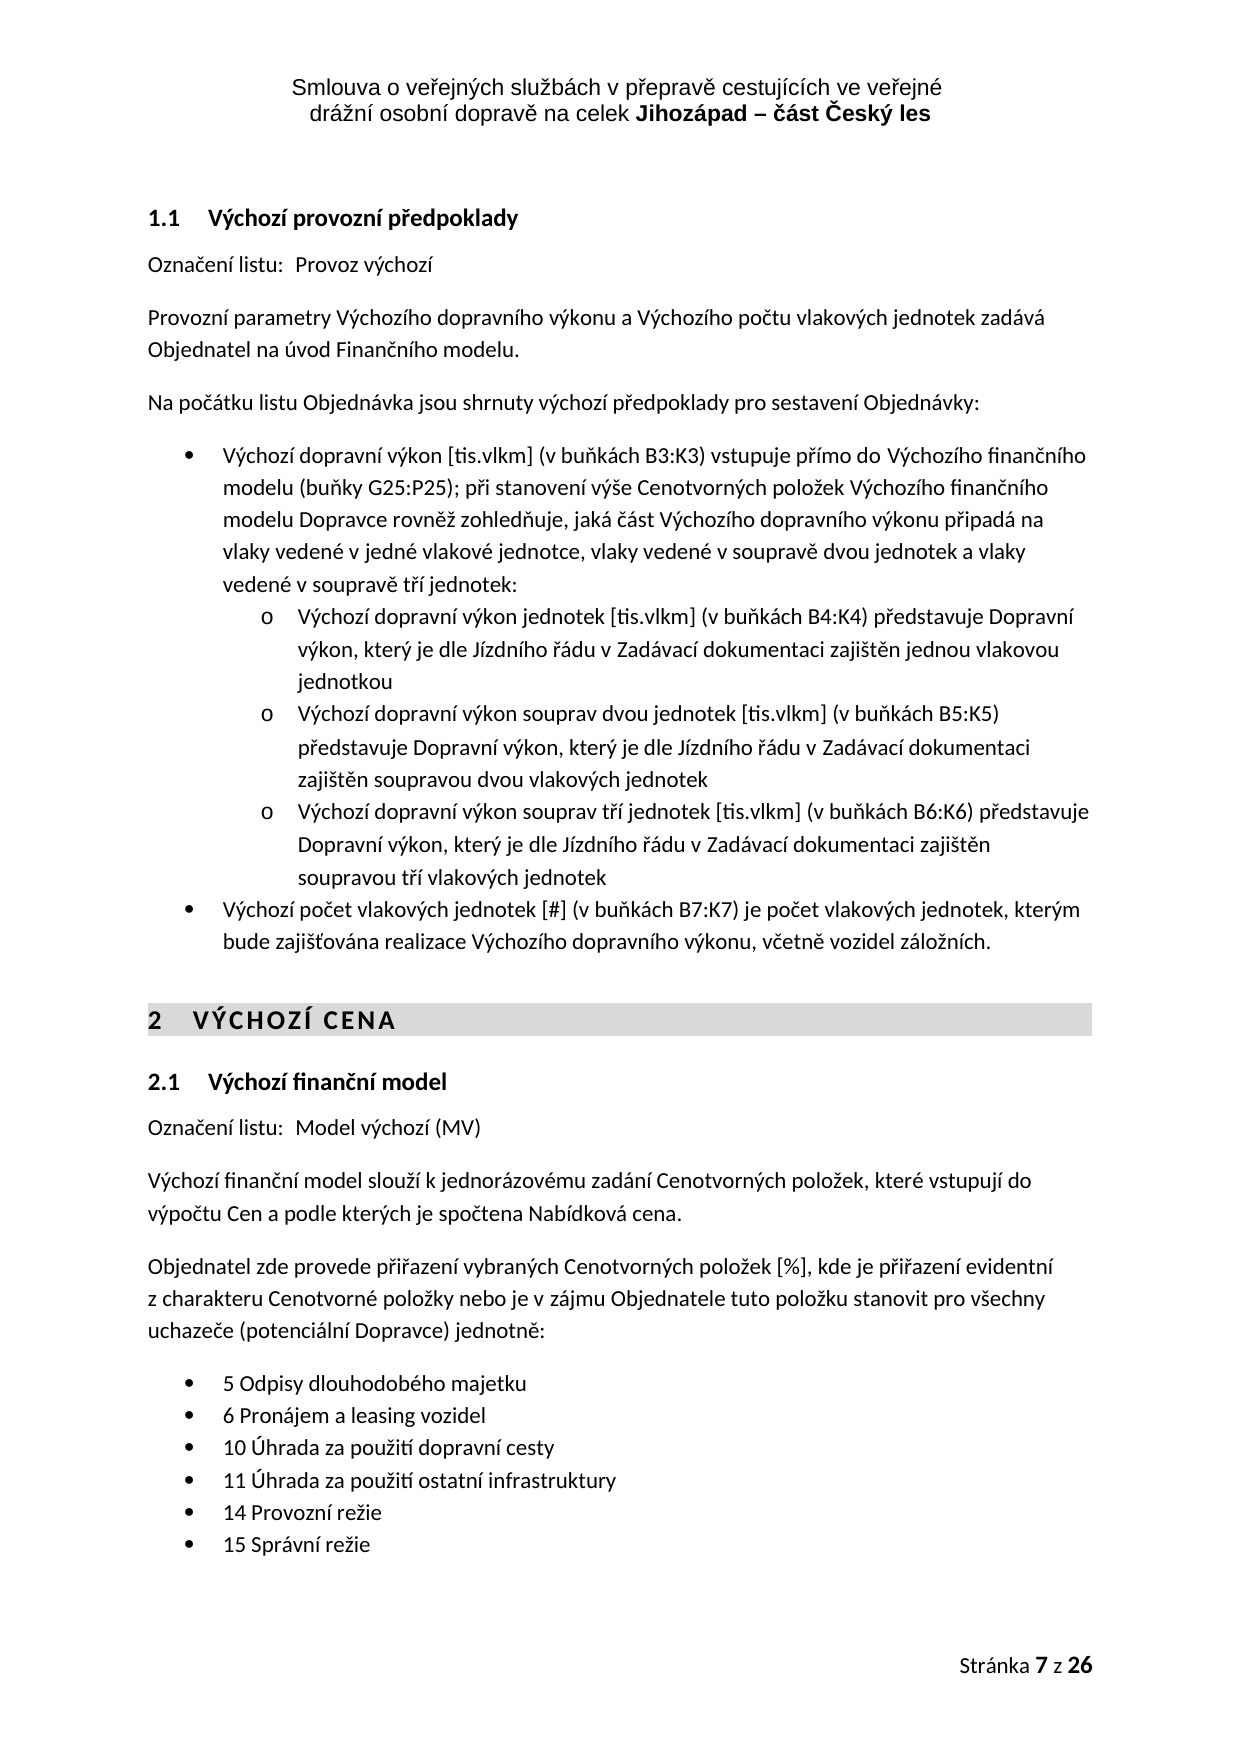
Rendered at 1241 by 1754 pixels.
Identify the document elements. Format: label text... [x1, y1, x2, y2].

list Výchozí dopravní výkon [tis.vlkm] (v buňkách B3:K3) vstupuje přímo do Výchozího finančního modelu (buňky G25:P25); při stanovení výše Cenotvorných položek Výchozího finančního modelu Dopravce rovněž zohledňuje, jaká část Výchozího dopravního výkonu připadá na vlaky vedené v jedné vlakové jednotce, vlaky vedené v soupravě dvou jednotek a vlaky vedené v soupravě tří jednotek: [185, 441, 1092, 598]
text Výchozí finanční model slouží k jednorázovému zadání Cenotvorných položek, které vstupují do výpočtu Cen a podle kterých je spočtena Nabídková cena. [148, 1167, 1092, 1227]
list Výchozí dopravní výkon jednotek [tis.vlkm] (v buňkách B4:K4) představuje Dopravní výkon, který je dle Jízdního řádu v Zadávací dokumentaci zajištěn jednou vlakovou jednotkou [260, 602, 1092, 695]
list 14 Provozní režie [185, 1498, 1092, 1526]
text Označení listu: Provoz výchozí [148, 250, 1092, 278]
list Výchozí počet vlakových jednotek [#] (v buňkách B7:K7) je počet vlakových jednotek, kterým bude zajišťována realizace Výchozího dopravního výkonu, včetně vozidel záložních. [185, 895, 1092, 955]
text Na počátku listu Objednávka jsou shrnuty výchozí předpoklady pro sestavení Objednávky: [148, 388, 1092, 416]
list 5 Odpisy dlouhodobého majetku [185, 1369, 1092, 1397]
subtitle Výchozí finanční model [148, 1066, 1092, 1097]
list Výchozí dopravní výkon souprav dvou jednotek [tis.vlkm] (v buňkách B5:K5) představuje Dopravní výkon, který je dle Jízdního řádu v Zadávací dokumentaci zajištěn soupravou dvou vlakových jednotek [260, 699, 1092, 793]
text Provozní parametry Výchozího dopravního výkonu a Výchozího počtu vlakových jednotek zadává Objednatel na úvod Finančního modelu. [148, 303, 1092, 363]
text Objednatel zde provede přiřazení vybraných Cenotvorných položek [%], kde je přiřazení evidentní z charakteru Cenotvorné položky nebo je v zájmu Objednatele tuto položku stanovit pro všechny uchazeče (potenciální Dopravce) jednotně: [148, 1252, 1092, 1344]
subtitle Výchozí cena [148, 1003, 1092, 1036]
list 10 Úhrada za použití dopravní cesty [185, 1433, 1092, 1462]
subtitle Výchozí provozní předpoklady [148, 202, 1092, 233]
list 15 Správní režie [185, 1530, 1092, 1558]
list 6 Pronájem a leasing vozidel [185, 1401, 1092, 1429]
list Výchozí dopravní výkon souprav tří jednotek [tis.vlkm] (v buňkách B6:K6) představuje Dopravní výkon, který je dle Jízdního řádu v Zadávací dokumentaci zajištěn soupravou tří vlakových jednotek [260, 797, 1092, 891]
list 11 Úhrada za použití ostatní infrastruktury [185, 1466, 1092, 1494]
text Označení listu: Model výchozí (MV) [148, 1113, 1092, 1142]
